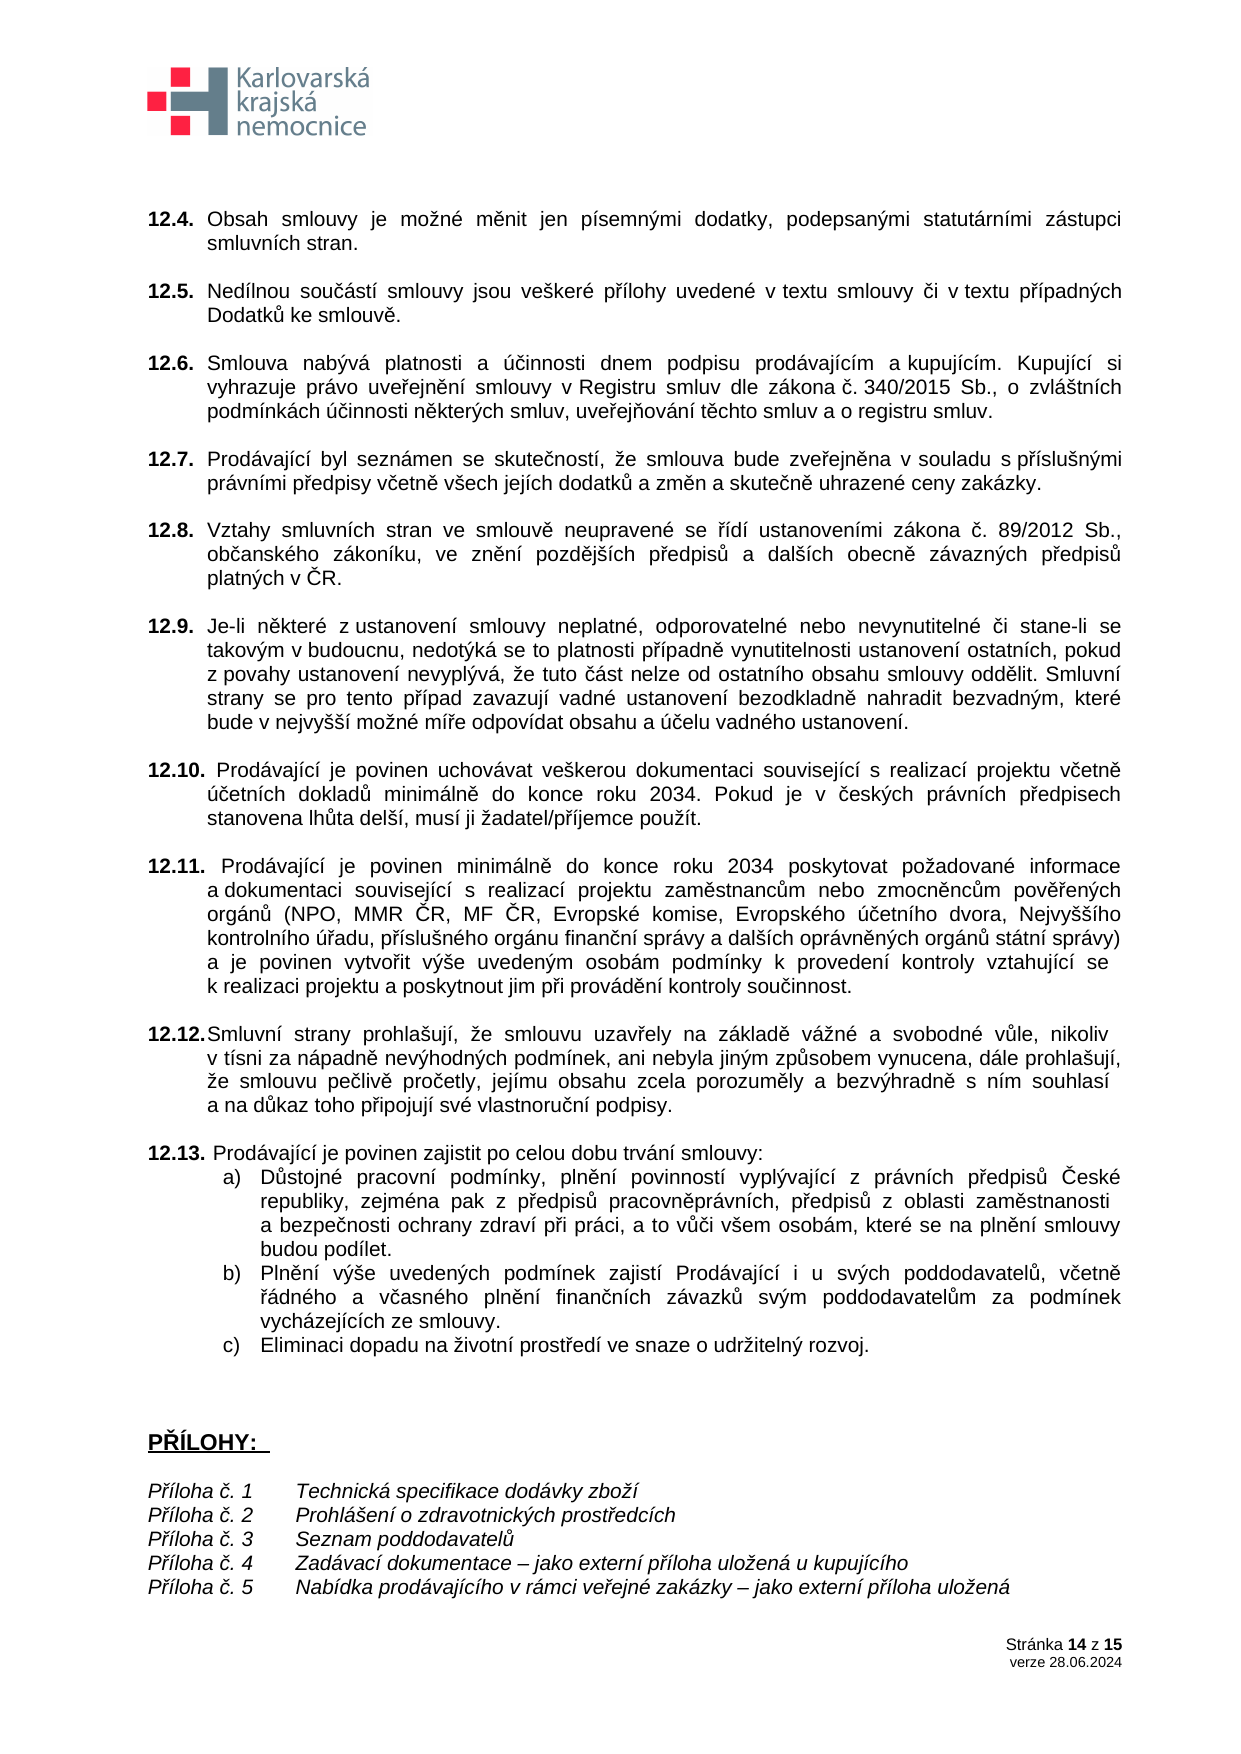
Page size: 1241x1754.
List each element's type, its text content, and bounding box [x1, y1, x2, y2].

subtitle Prodávající byl seznámen se skutečností, že smlouva bude zveřejněna v souladu s příslušnými právními předpisy včetně všech jejích dodatků a změn a skutečně uhrazené ceny zakázky. [148, 446, 1122, 494]
list Důstojné pracovní podmínky, plnění povinností vyplývající z právních předpisů České republiky, zejména pak z předpisů pracovněprávních, předpisů z oblasti zaměstnanosti a bezpečnosti ochrany zdraví při práci, a to vůči všem osobám, které se na plnění smlouvy budou podílet. [223, 1165, 1122, 1261]
subtitle Vztahy smluvních stran ve smlouvě neupravené se řídí ustanoveními zákona č. 89/2012 Sb., občanského zákoníku, ve znění pozdějších předpisů a dalších obecně závazných předpisů platných v ČR. [148, 518, 1122, 590]
subtitle Obsah smlouvy je možné měnit jen písemnými dodatky, podepsanými statutárními zástupci smluvních stran. [148, 207, 1122, 255]
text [148, 1575, 1122, 1599]
text Příloha č. 4 Zadávací dokumentace – jako externí příloha uložená u kupujícího [148, 1551, 1122, 1575]
subtitle Prodávající je povinen zajistit po celou dobu trvání smlouvy: [148, 1141, 1122, 1165]
subtitle Prodávající je povinen minimálně do konce roku 2034 poskytovat požadované informace a dokumentaci související s realizací projektu zaměstnancům nebo zmocněncům pověřených orgánů (NPO, MMR ČR, MF ČR, Evropské komise, Evropského účetního dvora, Nejvyššího kontrolního úřadu, příslušného orgánu finanční správy a dalších oprávněných orgánů státní správy) a je povinen vytvořit výše uvedeným osobám podmínky k provedení kontroly vztahující se k realizaci projektu a poskytnout jim při provádění kontroly součinnost. [148, 854, 1122, 997]
subtitle Prodávající je povinen uchovávat veškerou dokumentaci související s realizací projektu včetně účetních dokladů minimálně do konce roku 2034. Pokud je v českých právních předpisech stanovena lhůta delší, musí ji žadatel/příjemce použít. [148, 758, 1122, 830]
subtitle Je-li některé z ustanovení smlouvy neplatné, odporovatelné nebo nevynutitelné či stane-li se takovým v budoucnu, nedotýká se to platnosti případně vynutitelnosti ustanovení ostatních, pokud z povahy ustanovení nevyplývá, že tuto část nelze od ostatního obsahu smlouvy oddělit. Smluvní strany se pro tento případ zavazují vadné ustanovení bezodkladně nahradit bezvadným, které bude v nejvyšší možné míře odpovídat obsahu a účelu vadného ustanovení. [148, 614, 1122, 734]
subtitle Smluvní strany prohlašují, že smlouvu uzavřely na základě vážné a svobodné vůle, nikoliv v tísni za nápadně nevýhodných podmínek, ani nebyla jiným způsobem vynucena, dále prohlašují, že smlouvu pečlivě pročetly, jejímu obsahu zcela porozuměly a bezvýhradně s ním souhlasí a na důkaz toho připojují své vlastnoruční podpisy. [148, 1021, 1122, 1117]
subtitle Smlouva nabývá platnosti a účinnosti dnem podpisu prodávajícím a kupujícím. Kupující si vyhrazuje právo uveřejnění smlouvy v Registru smluv dle zákona č. 340/2015 Sb., o zvláštních podmínkách účinnosti některých smluv, uveřejňování těchto smluv a o registru smluv. [148, 351, 1122, 422]
subtitle Nedílnou součástí smlouvy jsou veškeré přílohy uvedené v textu smlouvy či v textu případných Dodatků ke smlouvě. [148, 279, 1122, 327]
picture [147, 67, 373, 136]
list Plnění výše uvedených podmínek zajistí Prodávající i u svých poddodavatelů, včetně řádného a včasného plnění finančních závazků svým poddodavatelům za podmínek vycházejících ze smlouvy. [223, 1261, 1122, 1333]
text Příloha č. 1 Technická specifikace dodávky zboží [148, 1479, 1122, 1503]
text Příloha č. 3 Seznam poddodavatelů [148, 1527, 1122, 1551]
text Příloha č. 2 Prohlášení o zdravotnických prostředcích [148, 1503, 1122, 1527]
text Přílohy: [148, 1429, 1122, 1455]
subtitle Eliminaci dopadu na životní prostředí ve snaze o udržitelný rozvoj. [223, 1333, 1122, 1357]
